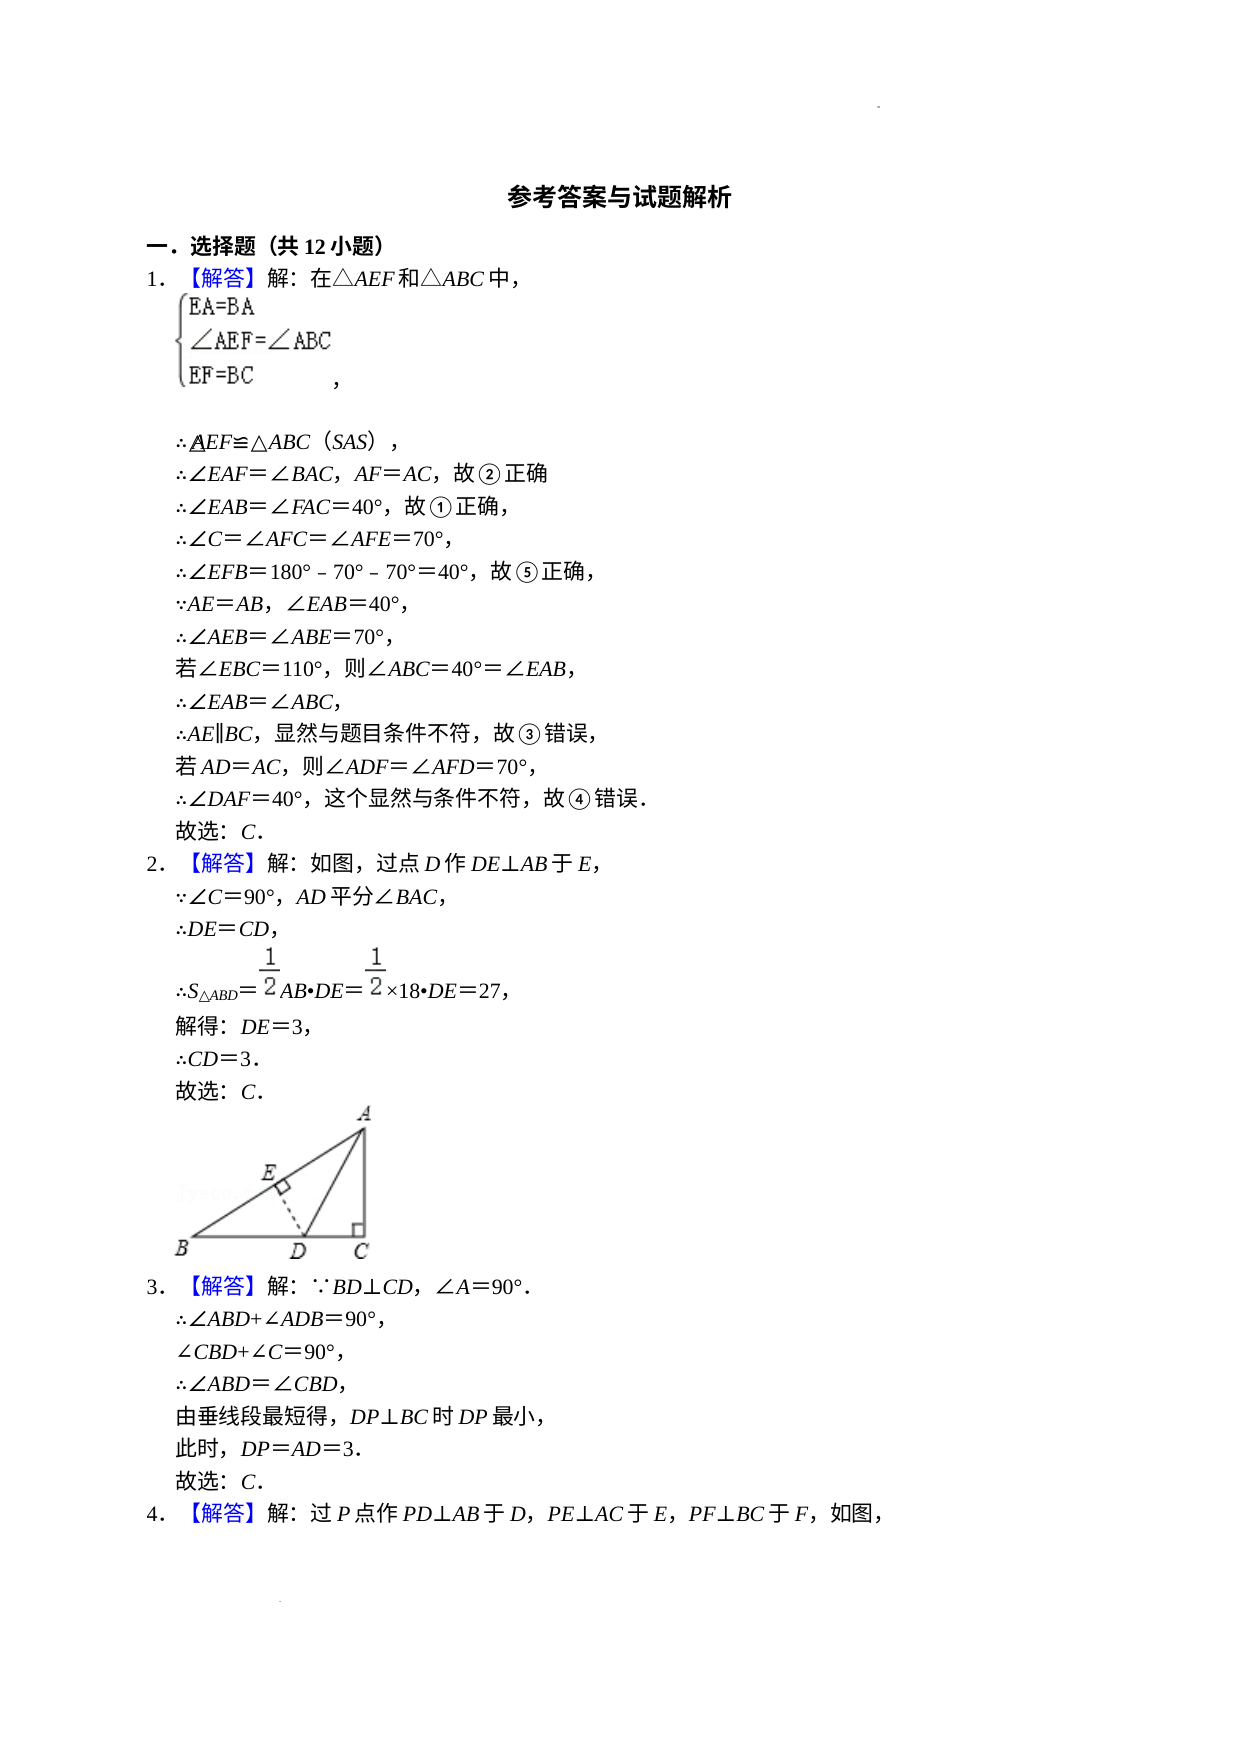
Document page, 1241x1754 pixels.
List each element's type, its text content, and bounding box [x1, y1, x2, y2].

text 若AD＝AC，则∠ADF＝∠AFD＝70°， [175, 748, 1094, 781]
text ∴CD＝3． [175, 1041, 1094, 1073]
text ∴∠DAF＝40°，这个显然与条件不符，故④错误． [175, 781, 1094, 813]
text ， [175, 293, 1094, 423]
text 1．【解答】解：在△AEF和△ABC中， [146, 261, 1094, 293]
text ∴∠ABD＝∠CBD， [175, 1366, 1094, 1398]
picture [174, 1105, 371, 1259]
text 若∠EBC＝110°，则∠ABC＝40°＝∠EAB， [175, 651, 1094, 683]
text 一．选择题（共12小题） [146, 228, 1094, 261]
picture [365, 943, 386, 998]
text 3．【解答】解：∵BD⊥CD，∠A＝90°． [146, 1268, 1094, 1301]
text ∴△AEF≌△ABC（SAS）， [175, 423, 1094, 456]
picture [259, 943, 280, 998]
text ∴∠C＝∠AFC＝∠AFE＝70°， [175, 521, 1094, 553]
text 故选：C． [175, 1463, 1094, 1496]
text ∴∠EAF＝∠BAC，AF＝AC，故②正确 [175, 456, 1094, 488]
text 参考答案与试题解析 [146, 163, 1094, 228]
text ∴S△ABD＝AB•DE＝×18•DE＝27， [175, 943, 1094, 1008]
text 此时，DP＝AD＝3． [175, 1431, 1094, 1463]
text ∠CBD+∠C＝90°， [175, 1333, 1094, 1366]
text ∵∠C＝90°，AD平分∠BAC， [175, 878, 1094, 911]
text ∴∠EAB＝∠ABC， [175, 683, 1094, 716]
text 解得：DE＝3， [175, 1008, 1094, 1041]
text ∴∠AEB＝∠ABE＝70°， [175, 618, 1094, 651]
text ∴∠ABD+∠ADB＝90°， [175, 1301, 1094, 1333]
text ∴∠EAB＝∠FAC＝40°，故①正确， [175, 488, 1094, 521]
text ∴∠EFB＝180°﹣70°﹣70°＝40°，故⑤正确， [175, 553, 1094, 586]
text ∴AE∥BC，显然与题目条件不符，故③错误， [175, 716, 1094, 748]
text 故选：C． [175, 1073, 1094, 1106]
text 4．【解答】解：过P点作PD⊥AB于D，PE⊥AC于E，PF⊥BC于F，如图， [146, 1496, 1094, 1528]
text 由垂线段最短得，DP⊥BC时DP最小， [175, 1398, 1094, 1431]
picture [174, 293, 332, 387]
text 故选：C． [175, 813, 1094, 846]
text ∴DE＝CD， [175, 911, 1094, 943]
text ∵AE＝AB，∠EAB＝40°， [175, 586, 1094, 618]
text 2．【解答】解：如图，过点D作DE⊥AB于E， [146, 846, 1094, 878]
